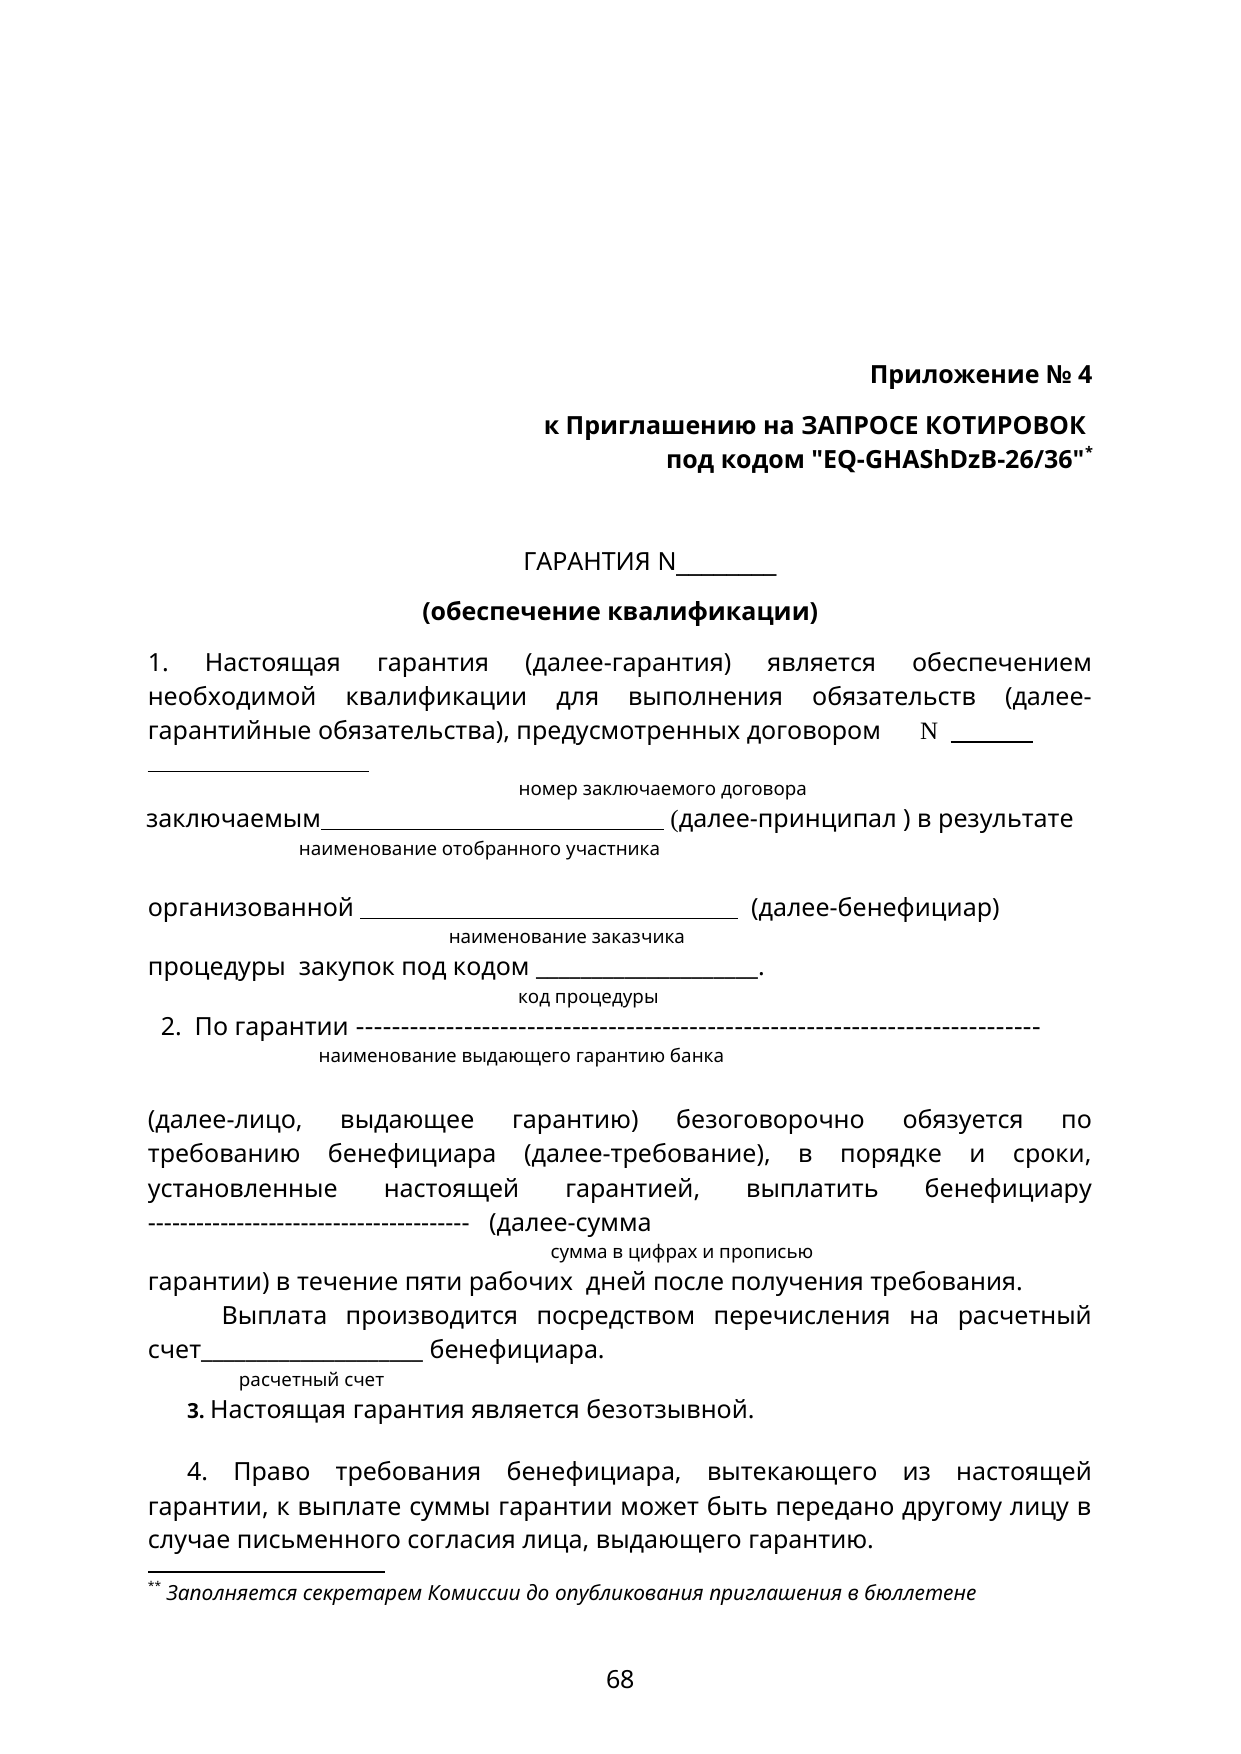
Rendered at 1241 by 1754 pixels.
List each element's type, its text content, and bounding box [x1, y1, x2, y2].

text Приложение № 4 [148, 357, 1092, 391]
text наименование заказчика [281, 923, 1092, 949]
text расчетный счет [148, 1366, 1092, 1392]
text ГАРАНТИЯ N________ [148, 543, 1092, 577]
text организованной (далее-бенефициар) [148, 889, 1092, 923]
text гарантии) в течение пяти рабочих дней после получения требования. [148, 1264, 1092, 1298]
text 1. Настоящая гарантия (далее-гарантия) является обеспечением необходимой квалификации для выполнения обязательств (далее-гарантийные обязательства), предусмотренных договором N [148, 645, 1092, 775]
text код процедуры [148, 983, 1092, 1008]
text 4. Право требования бенефициара, вытекающего из настоящей гарантии, к выплате суммы гарантии может быть передано другому лицу в случае письменного согласия лица, выдающего гарантию. [148, 1454, 1092, 1556]
text (обеспечение квалификации) [207, 594, 1034, 628]
text номер заключаемого договора [133, 775, 1092, 801]
text 3. Настоящая гарантия является безотзывной. [148, 1392, 1092, 1426]
text (далее-лицо, выдающее гарантию) безоговорочно обязуется по требованию бенефициара (далее-требование), в порядке и сроки, установленные настоящей гарантией, выплатить бенефициару ---------------------------------------- (далее-сумма [148, 1102, 1092, 1238]
text наименование выдающего гарантию банка [148, 1042, 1092, 1068]
text наименование отобранного участника [133, 835, 1092, 861]
text процедуры закупок под кодом ____________________. [148, 949, 1092, 983]
text 2. По гарантии ---------------------------------------------------------------------------- [148, 1008, 1092, 1042]
text к Приглашению на ЗАПРОСЕ КОТИРОВОК под кодом "EQ-GHAShDzB-26/36"* [148, 408, 1092, 476]
text заключаемым (далее-принципал ) в результате [133, 801, 1092, 835]
text сумма в цифрах и прописью [148, 1238, 1092, 1264]
text Выплата производится посредством перечисления на расчетный счет____________________ бенефициара. [148, 1298, 1092, 1366]
